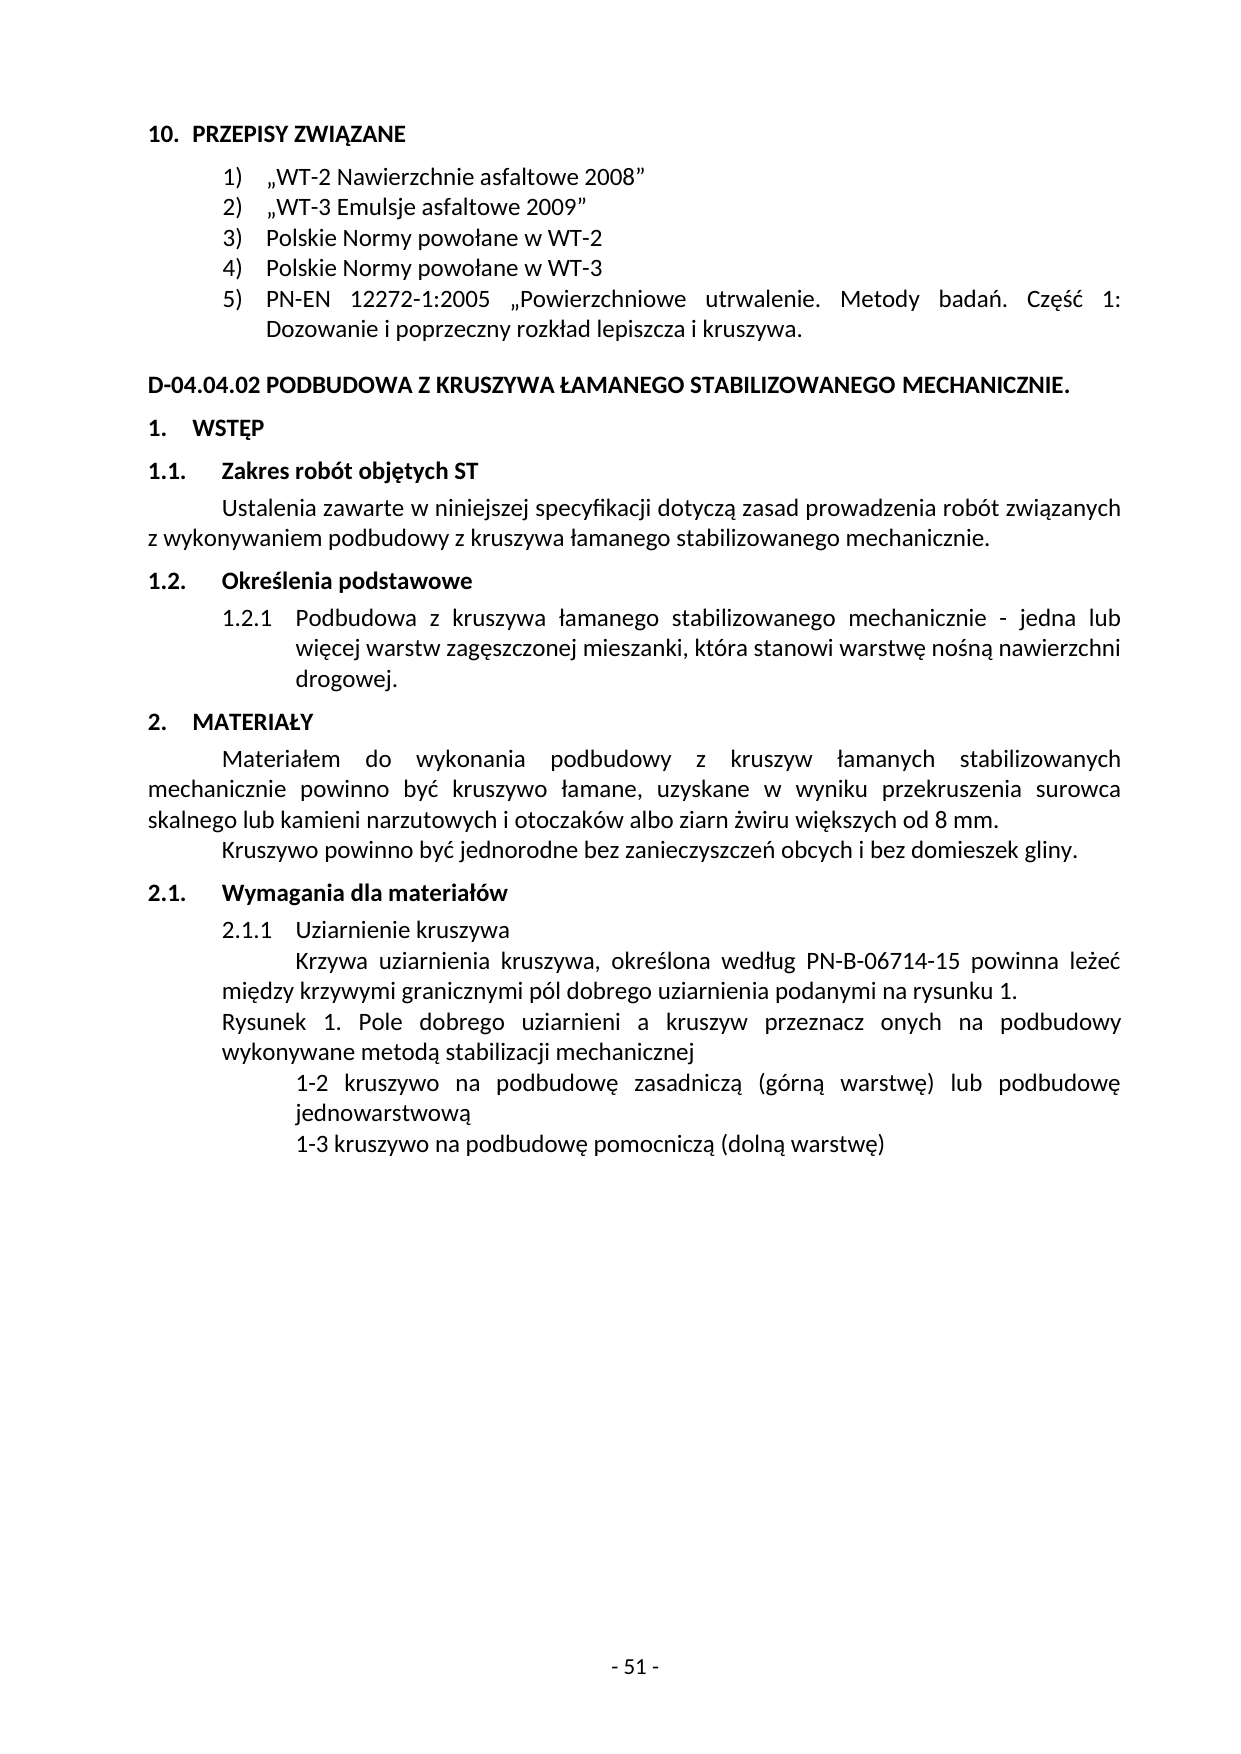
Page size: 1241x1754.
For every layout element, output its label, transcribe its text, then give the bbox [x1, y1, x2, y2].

text Rysunek 1. Pole dobrego uziarnieni a kruszyw przeznacz onych na podbudowy wykonywane metodą stabilizacji mechanicznej [222, 1006, 1122, 1067]
list Polskie Normy powołane w WT-3 [222, 252, 1122, 283]
subtitle D-04.04.02 PODBUDOWA Z KRUSZYWA ŁAMANEGO STABILIZOWANEGO MECHANICZNIE. [148, 369, 1122, 399]
list „WT-3 Emulsje asfaltowe 2009” [222, 191, 1122, 222]
text 1-2 kruszywo na podbudowę zasadniczą (górną warstwę) lub podbudowę jednowarstwową [295, 1067, 1122, 1128]
subtitle Podbudowa z kruszywa łamanego stabilizowanego mechanicznie - jedna lub więcej warstw zagęszczonej mieszanki, która stanowi warstwę nośną nawierzchni drogowej. [222, 602, 1122, 694]
list Polskie Normy powołane w WT-2 [222, 222, 1122, 252]
text Materiałem do wykonania podbudowy z kruszyw łamanych stabilizowanych mechanicznie powinno być kruszywo łamane, uzyskane w wyniku przekruszenia surowca skalnego lub kamieni narzutowych i otoczaków albo ziarn żwiru większych od 8 mm. [148, 743, 1122, 834]
subtitle Zakres robót objętych ST [148, 455, 1122, 486]
text Krzywa uziarnienia kruszywa, określona według PN-B-06714-15 powinna leżeć między krzywymi granicznymi pól dobrego uziarnienia podanymi na rysunku 1. [222, 945, 1122, 1006]
text Kruszywo powinno być jednorodne bez zanieczyszczeń obcych i bez domieszek gliny. [148, 834, 1122, 865]
text Ustalenia zawarte w niniejszej specyfikacji dotyczą zasad prowadzenia robót związanych z wykonywaniem podbudowy z kruszywa łamanego stabilizowanego mechanicznie. [148, 492, 1122, 553]
subtitle Wymagania dla materiałów [148, 877, 1122, 908]
subtitle Określenia podstawowe [148, 565, 1122, 596]
subtitle WSTĘP [148, 412, 1122, 442]
subtitle Uziarnienie kruszywa [222, 914, 1122, 945]
subtitle MATERIAŁY [148, 706, 1122, 737]
text 1-3 kruszywo na podbudowę pomocniczą (dolną warstwę) [295, 1128, 1122, 1158]
subtitle PRZEPISY ZWIĄZANE [148, 118, 1122, 149]
list „WT-2 Nawierzchnie asfaltowe 2008” [222, 161, 1122, 191]
list PN-EN 12272-1:2005 „Powierzchniowe utrwalenie. Metody badań. Część 1: Dozowanie i poprzeczny rozkład lepiszcza i kruszywa. [222, 283, 1122, 344]
